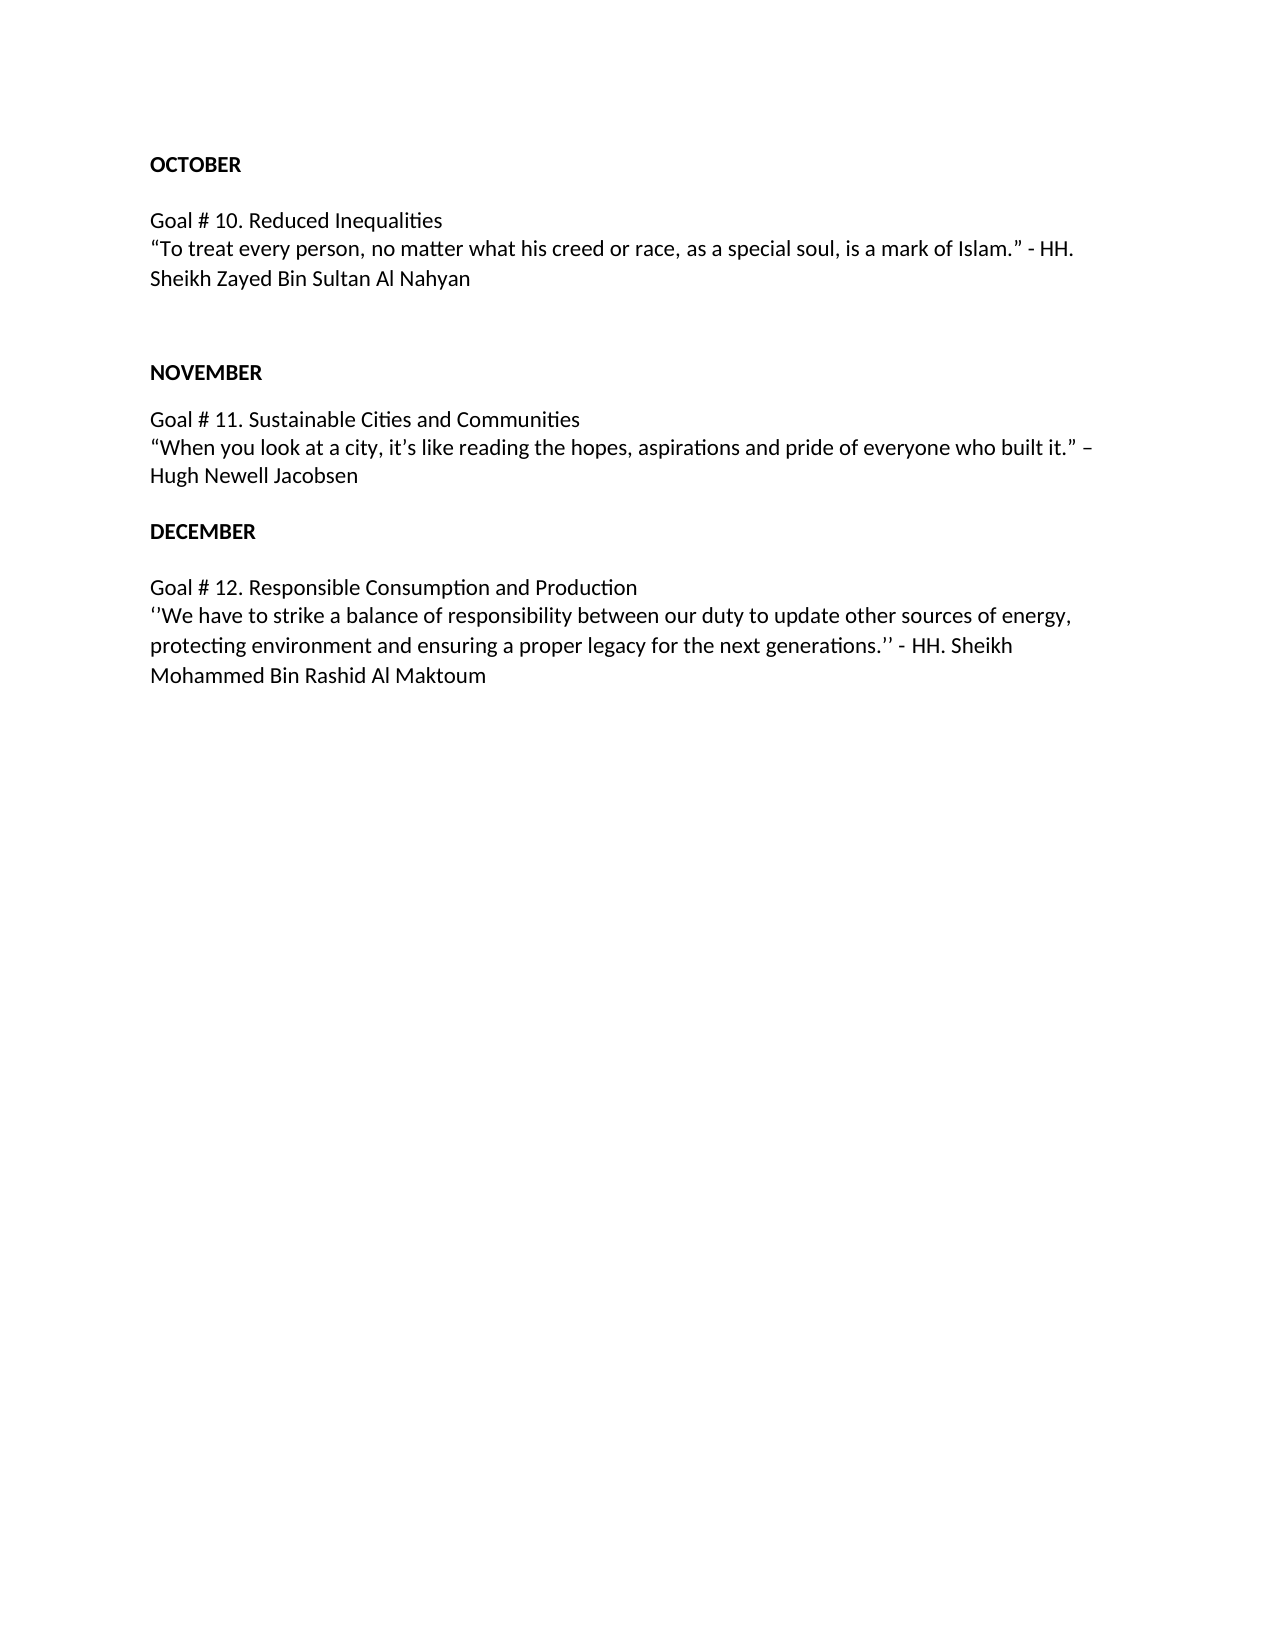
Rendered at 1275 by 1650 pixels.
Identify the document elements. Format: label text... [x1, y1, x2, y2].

text Goal # 12. Responsible Consumption and Production [150, 573, 1125, 601]
text ‘’We have to strike a balance of responsibility between our duty to update other sources of energy, protecting environment and ensuring a proper legacy for the next generations.’’ - HH. Sheikh Mohammed Bin Rashid Al Maktoum [150, 601, 1125, 689]
text Goal # 11. Sustainable Cities and Communities “When you look at a city, it’s like reading the hopes, aspirations and pride of everyone who built it.” – Hugh Newell Jacobsen [150, 405, 1125, 489]
text OCTOBER [150, 150, 1125, 178]
text NOVEMBER [150, 358, 1125, 386]
text Goal # 10. Reduced Inequalities [150, 206, 1125, 234]
text “To treat every person, no matter what his creed or race, as a special soul, is a mark of Islam.” - HH. Sheikh Zayed Bin Sultan Al Nahyan [150, 234, 1125, 292]
text DECEMBER [150, 517, 1125, 545]
